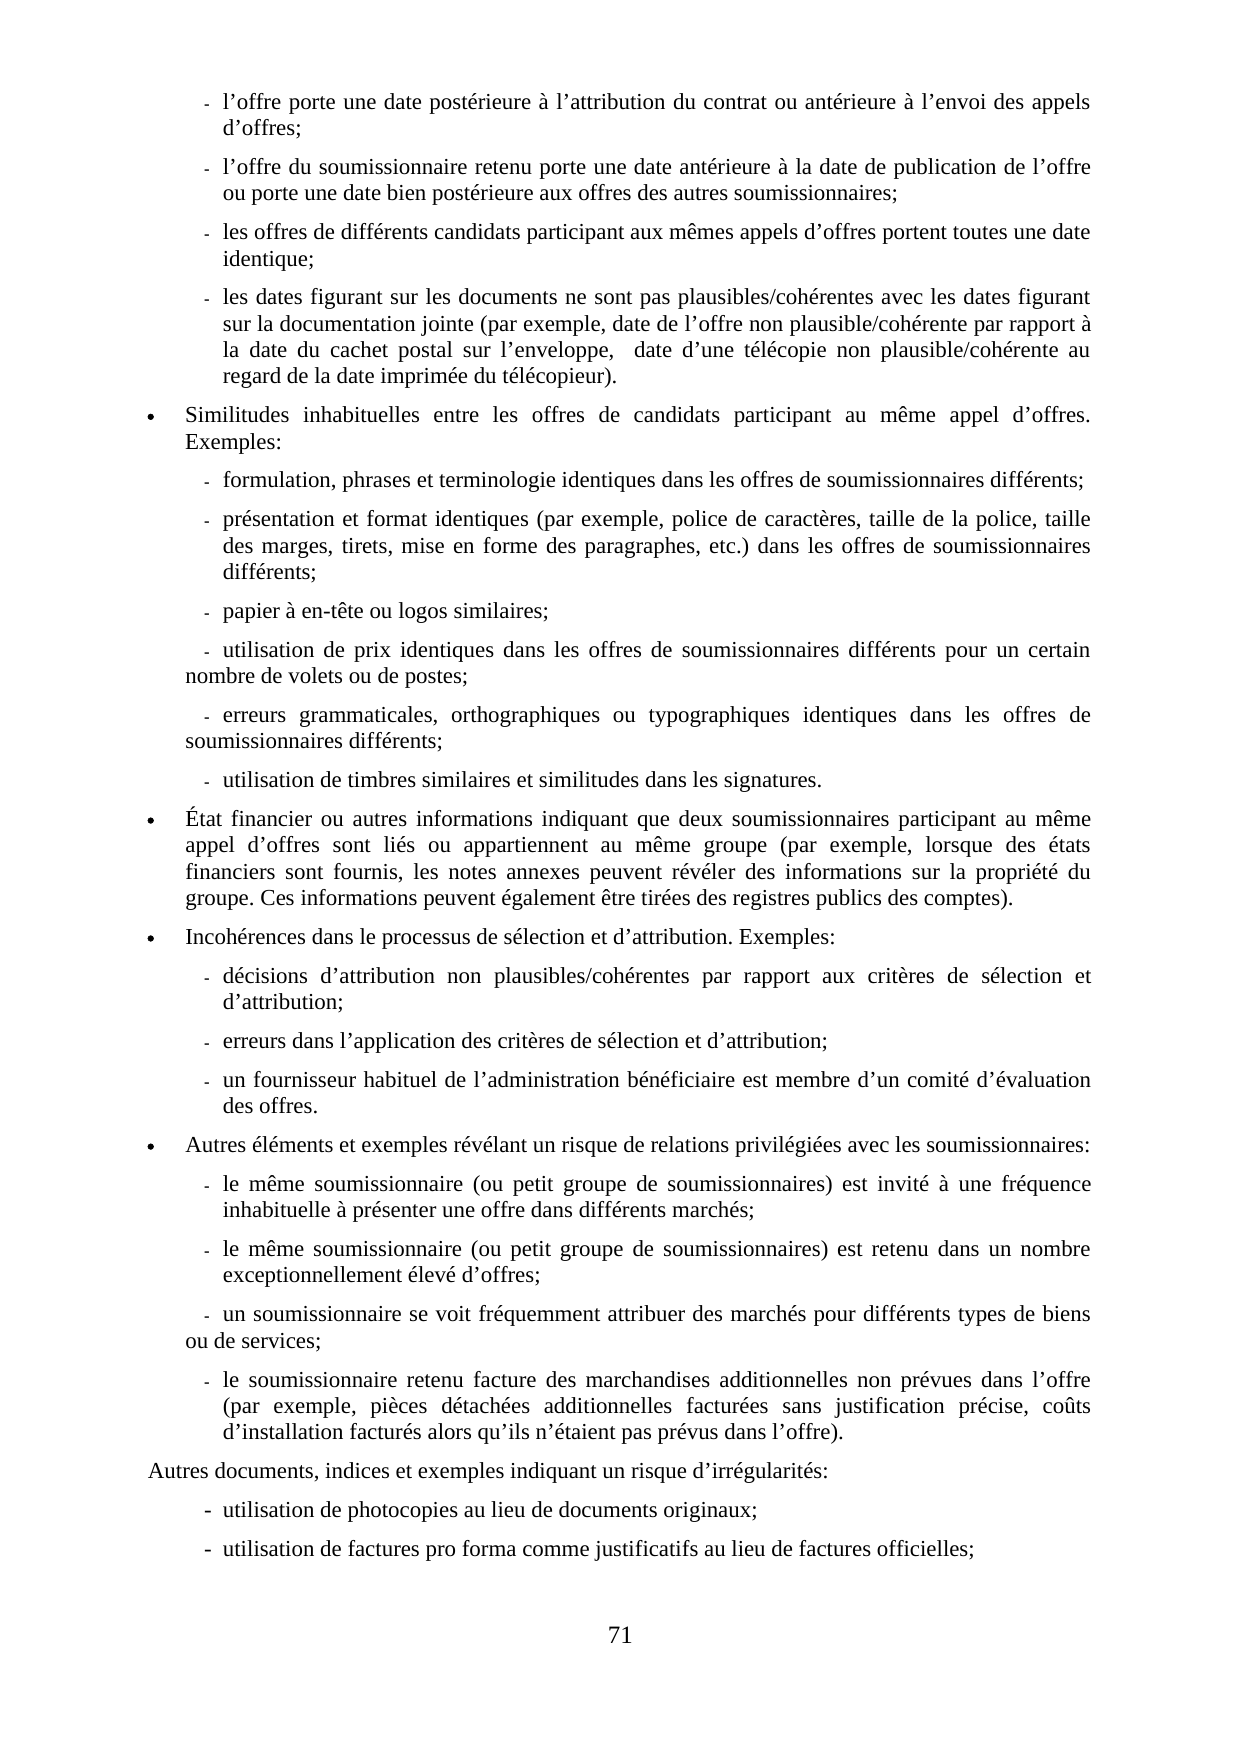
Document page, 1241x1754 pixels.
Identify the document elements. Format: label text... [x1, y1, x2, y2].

list les offres de différents candidats participant aux mêmes appels d’offres portent toutes une date identique; [204, 218, 1093, 271]
list utilisation de photocopies au lieu de documents originaux; [204, 1496, 1093, 1522]
list Incohérences dans le processus de sélection et d’attribution. Exemples: [148, 923, 1093, 949]
list décisions d’attribution non plausibles/cohérentes par rapport aux critères de sélection et d’attribution; [204, 962, 1093, 1014]
list le soumissionnaire retenu facture des marchandises additionnelles non prévues dans l’offre (par exemple, pièces détachées additionnelles facturées sans justification précise, coûts d’installation facturés alors qu’ils n’étaient pas prévus dans l’offre). [204, 1366, 1093, 1445]
list formulation, phrases et terminologie identiques dans les offres de soumissionnaires différents; [185, 467, 1093, 493]
list Autres éléments et exemples révélant un risque de relations privilégiées avec les soumissionnaires: [148, 1131, 1093, 1157]
list les dates figurant sur les documents ne sont pas plausibles/cohérentes avec les dates figurant sur la documentation jointe (par exemple, date de l’offre non plausible/cohérente par rapport à la date du cachet postal sur l’enveloppe, date d’une télécopie non plausible/cohérente au regard de la date imprimée du télécopieur). [204, 283, 1093, 389]
list l’offre porte une date postérieure à l’attribution du contrat ou antérieure à l’envoi des appels d’offres; [204, 88, 1093, 141]
list le même soumissionnaire (ou petit groupe de soumissionnaires) est invité à une fréquence inhabituelle à présenter une offre dans différents marchés; [204, 1170, 1093, 1223]
list l’offre du soumissionnaire retenu porte une date antérieure à la date de publication de l’offre ou porte une date bien postérieure aux offres des autres soumissionnaires; [204, 153, 1093, 206]
text Autres documents, indices et exemples indiquant un risque d’irrégularités: [148, 1457, 1093, 1483]
list Similitudes inhabituelles entre les offres de candidats participant au même appel d’offres. Exemples: [148, 401, 1093, 454]
list utilisation de prix identiques dans les offres de soumissionnaires différents pour un certain nombre de volets ou de postes; [185, 636, 1093, 688]
list présentation et format identiques (par exemple, police de caractères, taille de la police, taille des marges, tirets, mise en forme des paragraphes, etc.) dans les offres de soumissionnaires différents; [204, 505, 1093, 584]
list erreurs grammaticales, orthographiques ou typographiques identiques dans les offres de soumissionnaires différents; [185, 701, 1093, 754]
list un fournisseur habituel de l’administration bénéficiaire est membre d’un comité d’évaluation des offres. [204, 1066, 1093, 1119]
list erreurs dans l’application des critères de sélection et d’attribution; [204, 1027, 1093, 1053]
list utilisation de factures pro forma comme justificatifs au lieu de factures officielles; [204, 1535, 1093, 1561]
list utilisation de timbres similaires et similitudes dans les signatures. [185, 766, 1093, 793]
list papier à en-tête ou logos similaires; [185, 597, 1093, 623]
list le même soumissionnaire (ou petit groupe de soumissionnaires) est retenu dans un nombre exceptionnellement élevé d’offres; [204, 1235, 1093, 1288]
list État financier ou autres informations indiquant que deux soumissionnaires participant au même appel d’offres sont liés ou appartiennent au même groupe (par exemple, lorsque des états financiers sont fournis, les notes annexes peuvent révéler des informations sur la propriété du groupe. Ces informations peuvent également être tirées des registres publics des comptes). [148, 805, 1093, 911]
list un soumissionnaire se voit fréquemment attribuer des marchés pour différents types de biens ou de services; [185, 1300, 1093, 1353]
